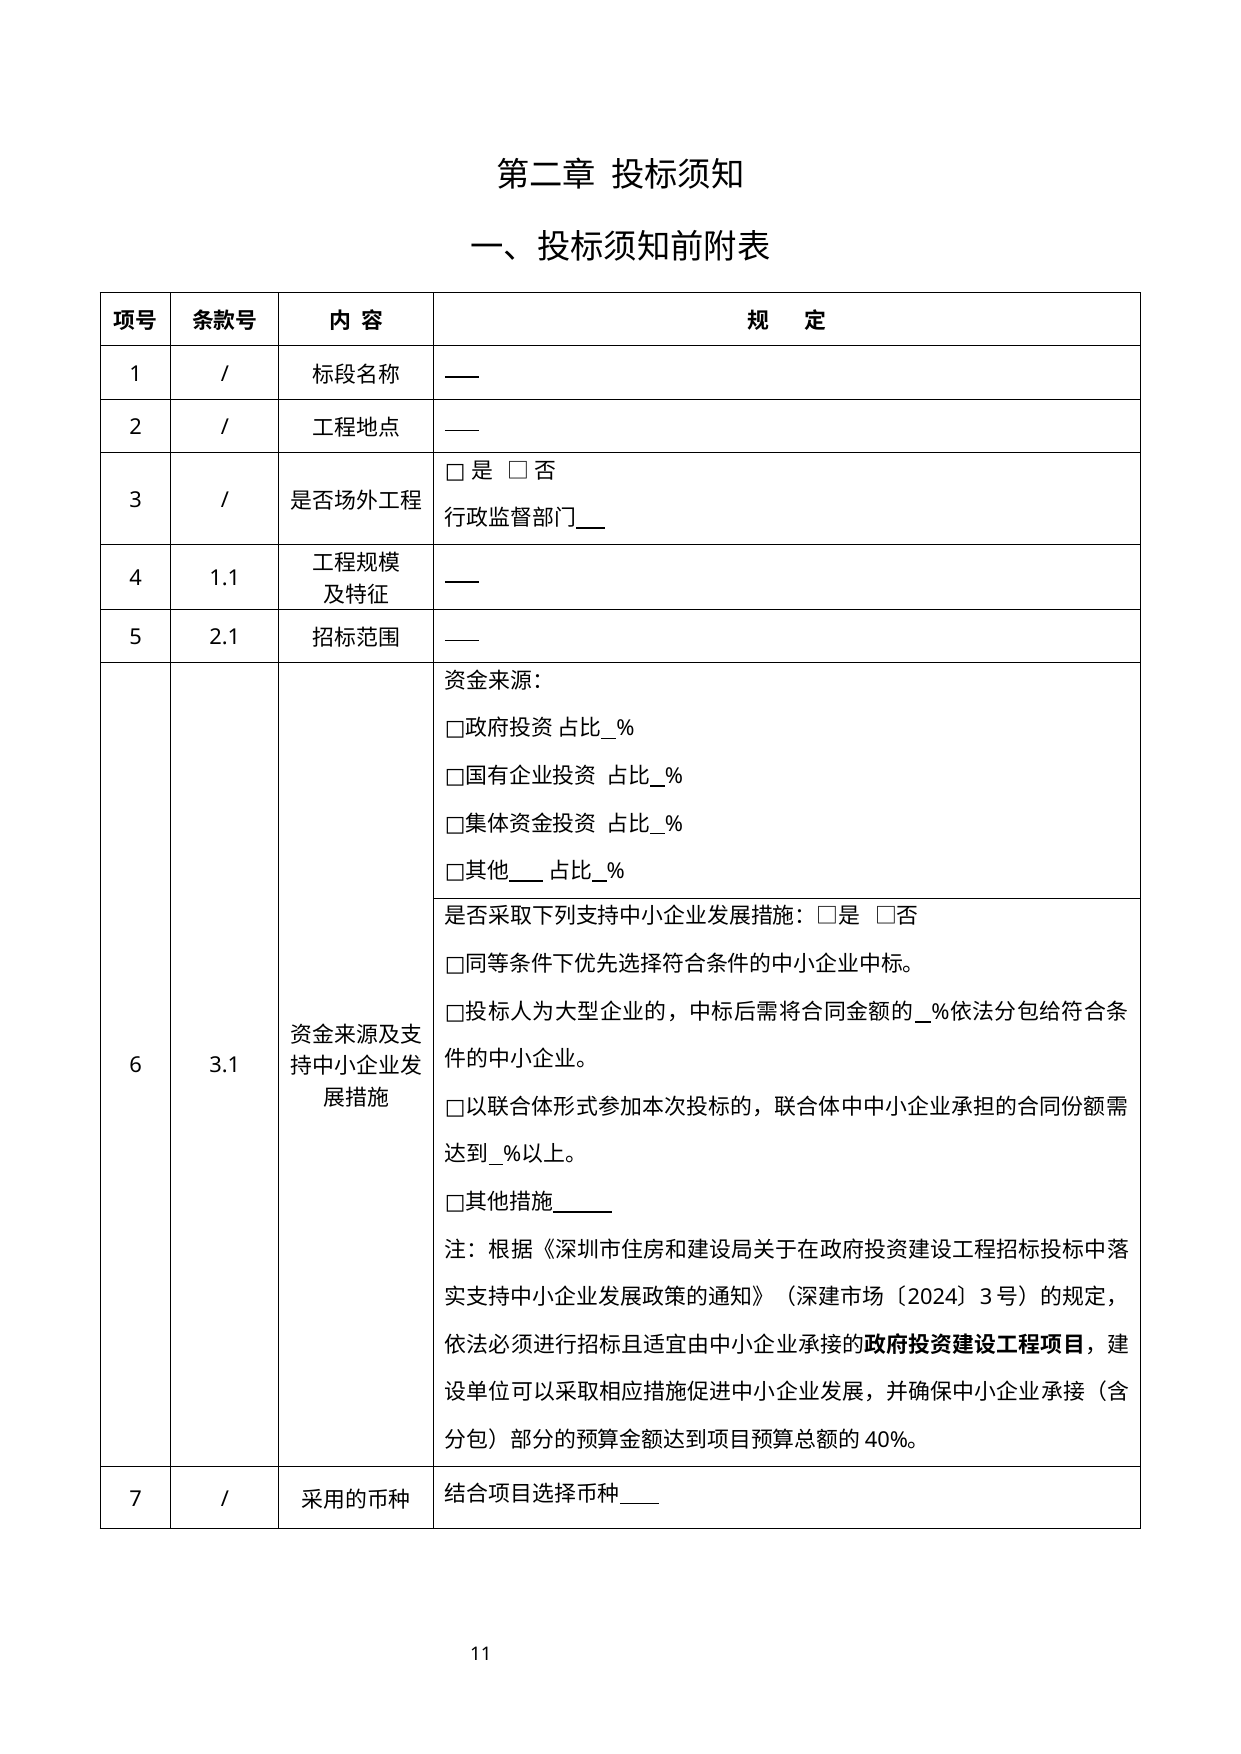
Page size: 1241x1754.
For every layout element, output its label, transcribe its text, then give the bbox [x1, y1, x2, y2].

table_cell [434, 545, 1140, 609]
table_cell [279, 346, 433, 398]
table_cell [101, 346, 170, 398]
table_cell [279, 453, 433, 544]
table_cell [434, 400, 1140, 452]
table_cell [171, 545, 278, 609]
text 第二章 投标须知 [148, 148, 1093, 196]
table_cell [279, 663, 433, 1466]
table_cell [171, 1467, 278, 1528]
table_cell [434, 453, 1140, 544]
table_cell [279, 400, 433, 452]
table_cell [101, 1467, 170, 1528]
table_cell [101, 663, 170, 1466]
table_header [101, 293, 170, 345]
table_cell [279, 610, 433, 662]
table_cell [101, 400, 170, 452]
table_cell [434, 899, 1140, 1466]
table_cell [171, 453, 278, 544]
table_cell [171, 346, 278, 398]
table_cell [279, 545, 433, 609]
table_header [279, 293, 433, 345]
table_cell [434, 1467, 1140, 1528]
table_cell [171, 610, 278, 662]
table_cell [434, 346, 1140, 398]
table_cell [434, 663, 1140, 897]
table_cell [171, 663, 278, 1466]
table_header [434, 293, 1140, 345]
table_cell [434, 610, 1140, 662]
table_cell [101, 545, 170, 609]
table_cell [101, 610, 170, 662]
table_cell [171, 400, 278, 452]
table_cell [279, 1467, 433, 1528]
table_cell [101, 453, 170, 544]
text 一、投标须知前附表 [148, 220, 1093, 268]
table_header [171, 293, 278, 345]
